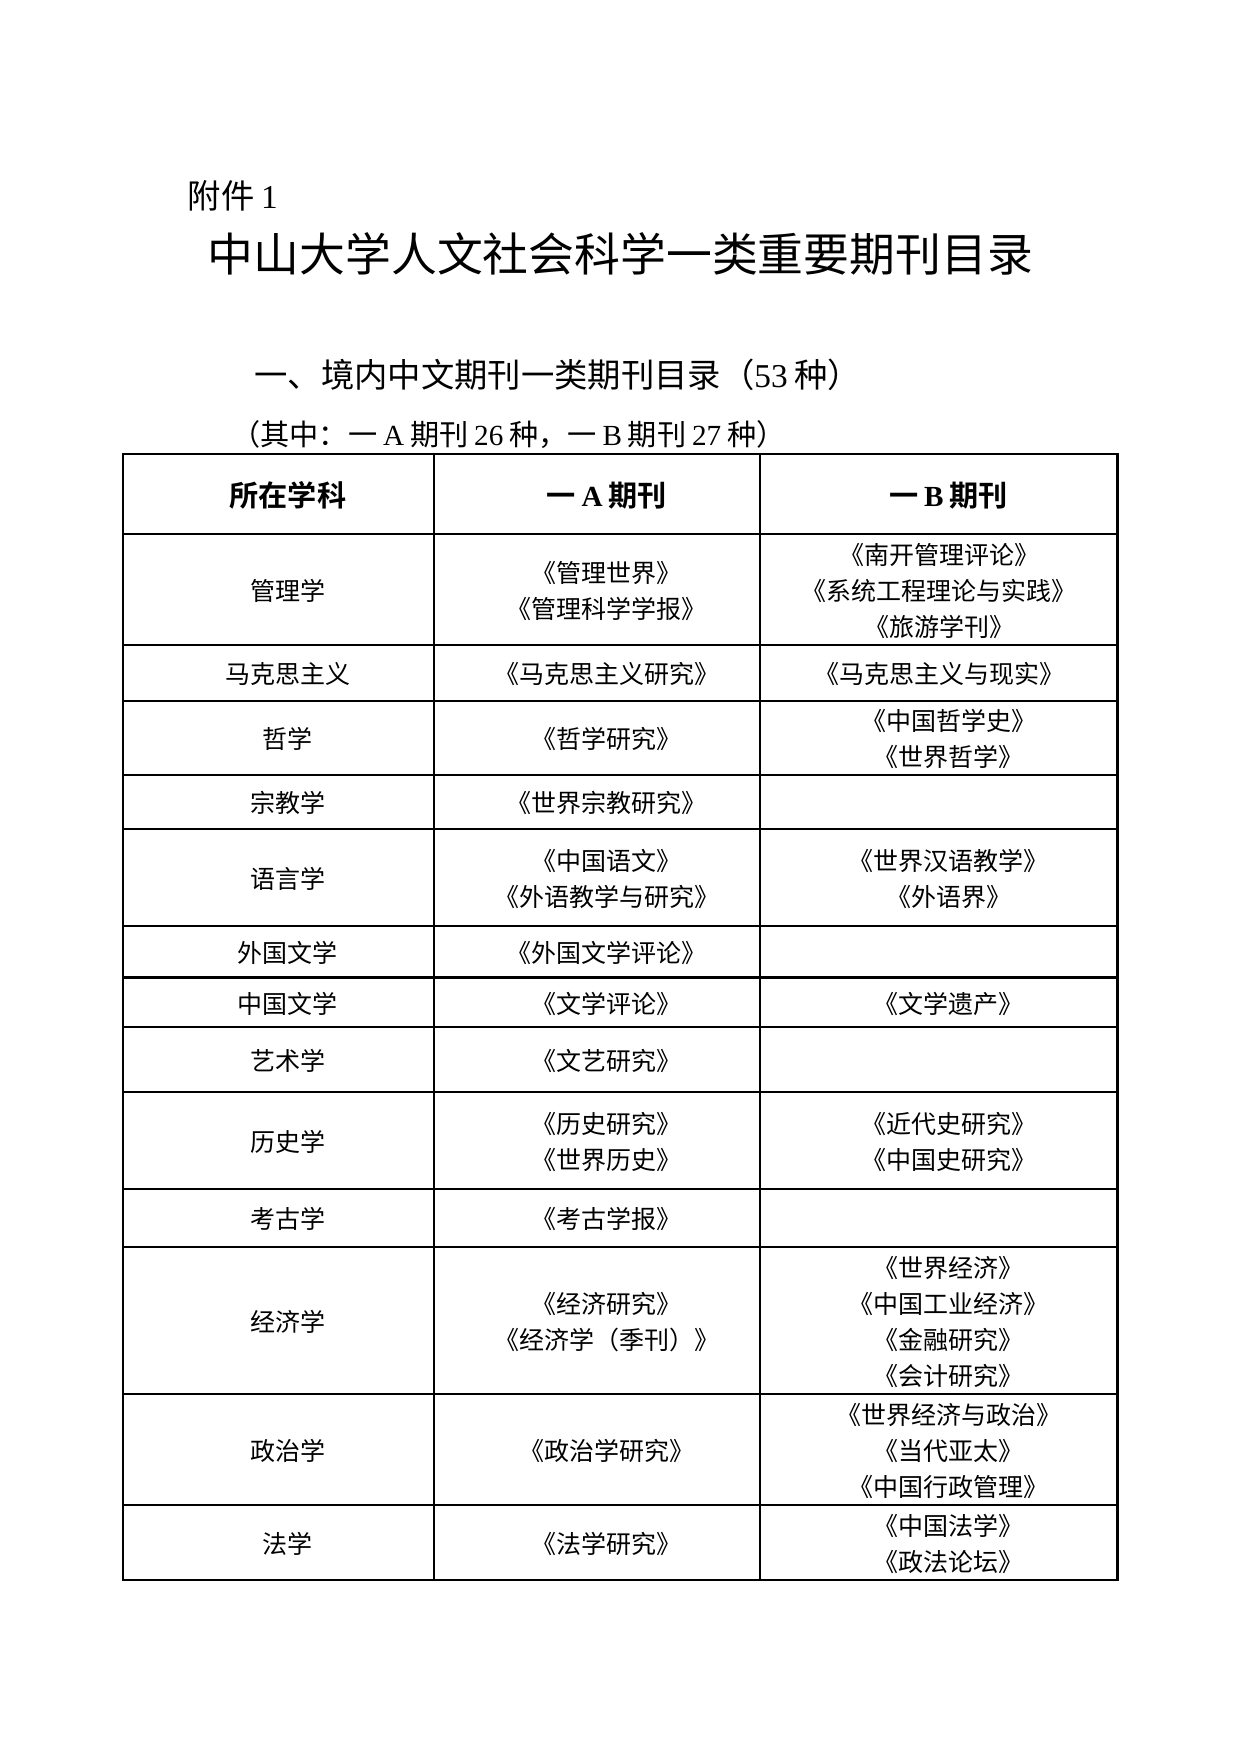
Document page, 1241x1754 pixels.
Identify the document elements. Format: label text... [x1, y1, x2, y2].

table_cell 《文学遗产》 [761, 979, 1116, 1026]
table_header 一B期刊 [761, 455, 1116, 533]
table_cell 政治学 [124, 1395, 433, 1504]
table_cell 《管理世界》 《管理科学学报》 [435, 535, 759, 644]
table_cell 《近代史研究》 《中国史研究》 [761, 1093, 1116, 1188]
table_cell 《历史研究》 《世界历史》 [435, 1093, 759, 1188]
table_cell 《政治学研究》 [435, 1395, 759, 1504]
text 附件1 [187, 162, 1053, 218]
table_cell 《中国哲学史》 《世界哲学》 [761, 702, 1116, 774]
table_cell 考古学 [124, 1190, 433, 1246]
table_header 一A期刊 [435, 455, 759, 533]
table_cell 《中国语文》 《外语教学与研究》 [435, 830, 759, 925]
table_cell 宗教学 [124, 776, 433, 828]
table_cell 哲学 [124, 702, 433, 774]
table_cell 《世界宗教研究》 [435, 776, 759, 828]
table_cell 《文艺研究》 [435, 1028, 759, 1091]
table_cell [761, 1190, 1116, 1246]
table_cell 管理学 [124, 535, 433, 644]
table_cell 《外国文学评论》 [435, 927, 759, 976]
text 一、境内中文期刊一类期刊目录（53种） [187, 341, 1053, 397]
table_cell 法学 [124, 1506, 433, 1578]
table_cell [761, 1028, 1116, 1091]
table_cell 《世界经济与政治》 《当代亚太》 《中国行政管理》 [761, 1395, 1116, 1504]
table_cell 艺术学 [124, 1028, 433, 1091]
table_cell 历史学 [124, 1093, 433, 1188]
table_cell [761, 927, 1116, 976]
table_cell 《考古学报》 [435, 1190, 759, 1246]
text 中山大学人文社会科学一类重要期刊目录 [187, 218, 1053, 284]
table_cell [761, 776, 1116, 828]
table_header 所在学科 [124, 455, 433, 533]
table_cell 中国文学 [124, 979, 433, 1026]
table_cell 经济学 [124, 1248, 433, 1393]
table_cell 《南开管理评论》 《系统工程理论与实践》 《旅游学刊》 [761, 535, 1116, 644]
table_cell 《世界汉语教学》 《外语界》 [761, 830, 1116, 925]
table_cell 《法学研究》 [435, 1506, 759, 1578]
table_cell 《世界经济》 《中国工业经济》 《金融研究》 《会计研究》 [761, 1248, 1116, 1393]
table_cell 《文学评论》 [435, 979, 759, 1026]
table_cell 《中国法学》 《政法论坛》 [761, 1506, 1116, 1578]
table_cell 外国文学 [124, 927, 433, 976]
table_cell 语言学 [124, 830, 433, 925]
table_cell 《哲学研究》 [435, 702, 759, 774]
table_cell 《马克思主义研究》 [435, 646, 759, 699]
table_cell 《马克思主义与现实》 [761, 646, 1116, 699]
table_cell 《经济研究》 《经济学（季刊）》 [435, 1248, 759, 1393]
text （其中：一A期刊26种，一B期刊27种） [187, 397, 1053, 453]
table_cell 马克思主义 [124, 646, 433, 699]
